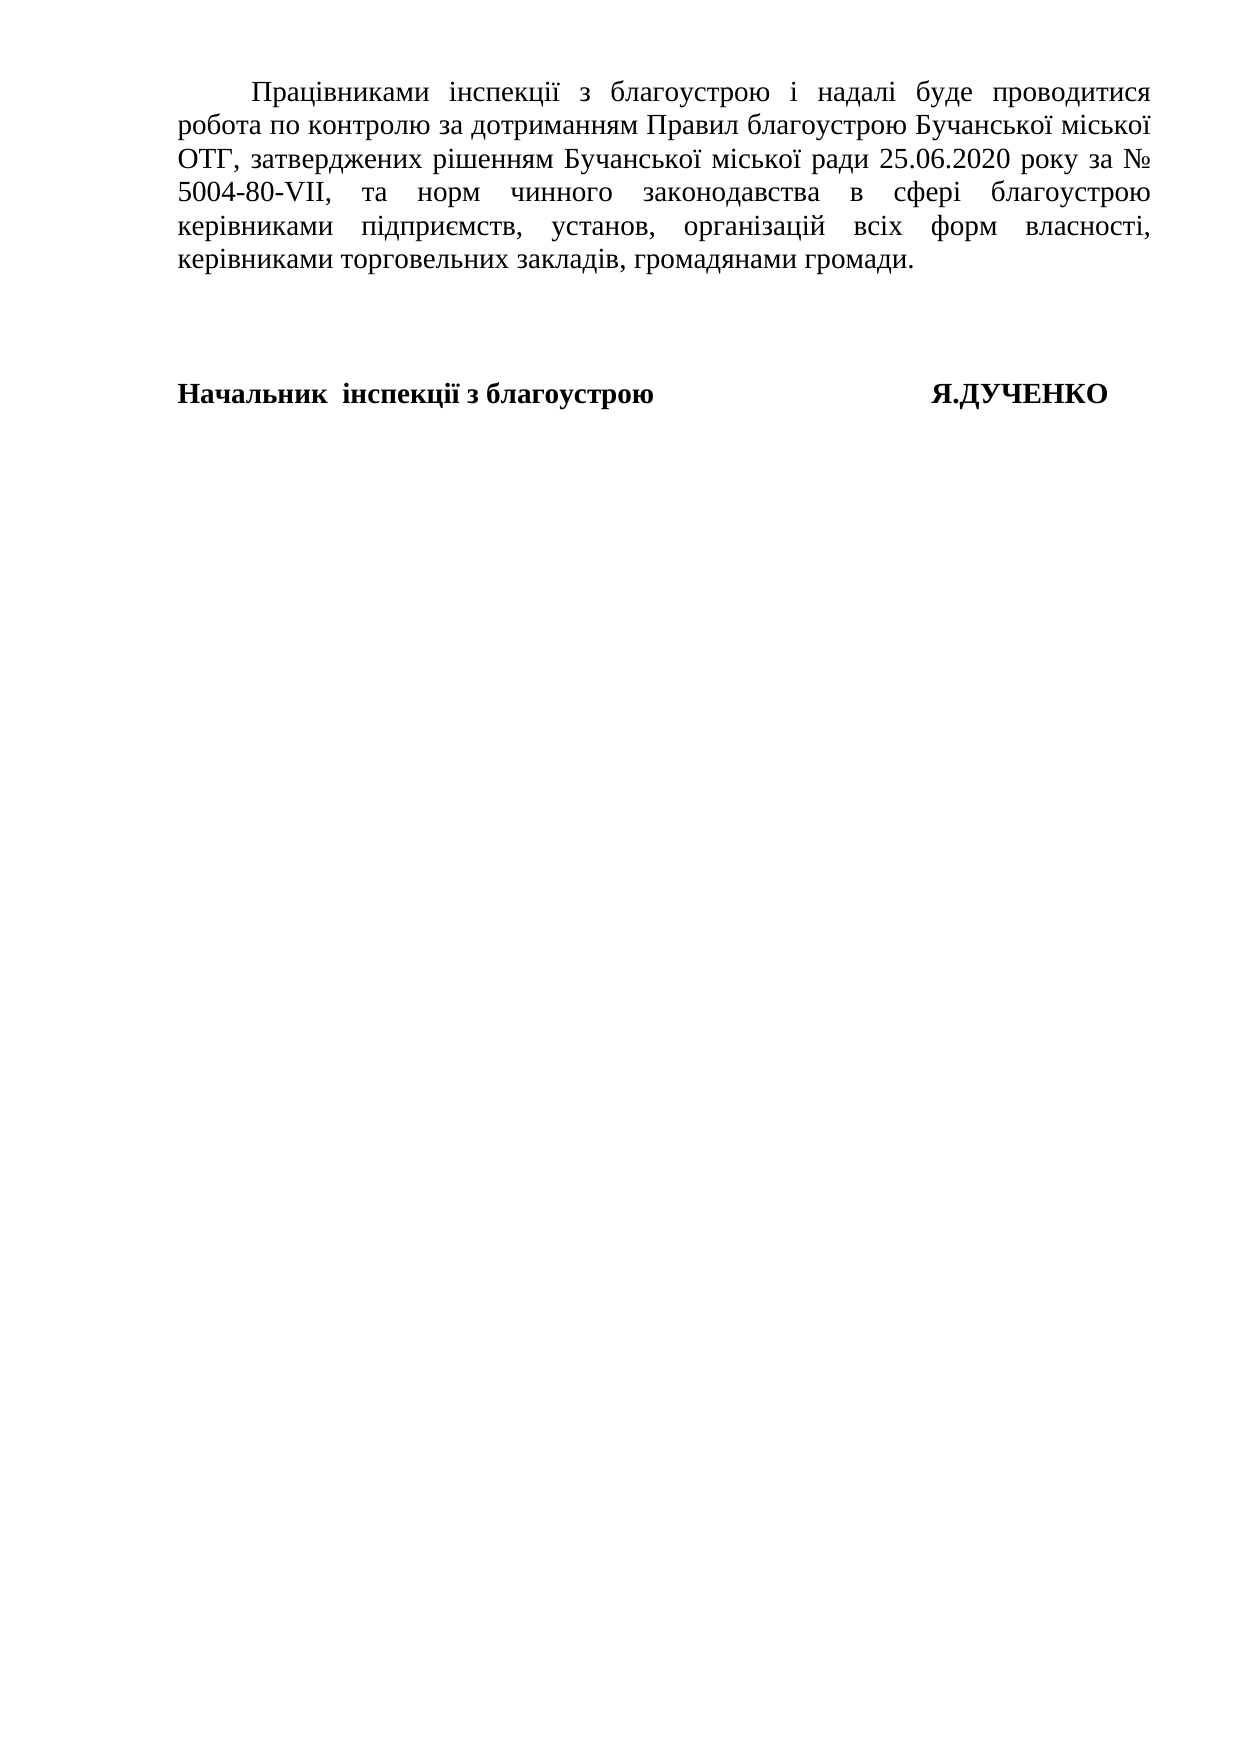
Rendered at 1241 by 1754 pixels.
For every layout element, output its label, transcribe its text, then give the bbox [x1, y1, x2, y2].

text Працівниками інспекції з благоустрою і надалі буде проводитися робота по контролю за дотриманням Правил благоустрою Бучанської міської ОТГ, затверджених рішенням Бучанської міської ради 25.06.2020 року за № 5004-80-VII, та норм чинного законодавства в сфері благоустрою керівниками підприємств, установ, організацій всіх форм власності, керівниками торговельних закладів, громадянами громади. [177, 74, 1152, 275]
text Начальник інспекції з благоустрою Я.ДУЧЕНКО [177, 376, 1152, 409]
